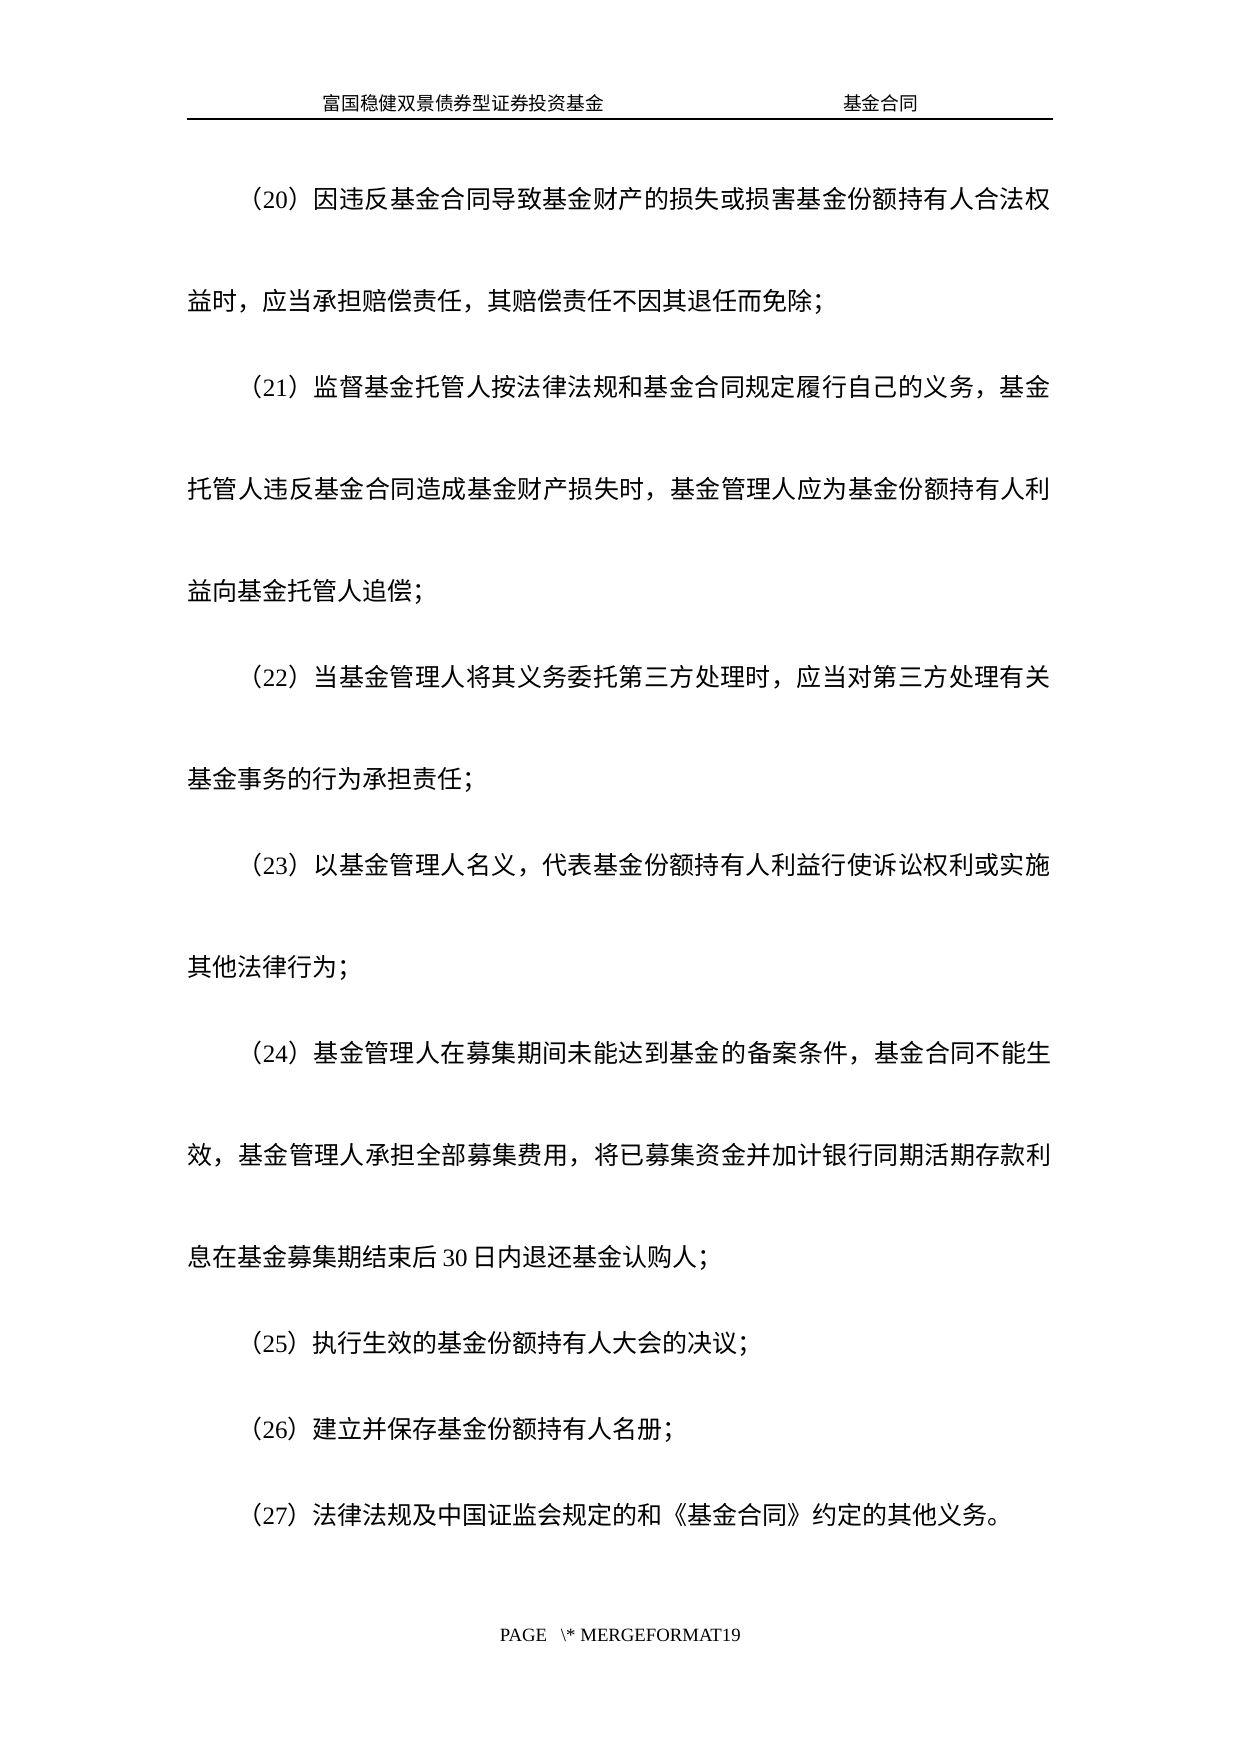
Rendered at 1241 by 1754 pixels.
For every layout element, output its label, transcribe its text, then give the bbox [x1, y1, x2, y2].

text （26）建立并保存基金份额持有人名册； [187, 1393, 1053, 1461]
text （21）监督基金托管人按法律法规和基金合同规定履行自己的义务，基金托管人违反基金合同造成基金财产损失时，基金管理人应为基金份额持有人利益向基金托管人追偿； [187, 352, 1053, 623]
text （24）基金管理人在募集期间未能达到基金的备案条件，基金合同不能生效，基金管理人承担全部募集费用，将已募集资金并加计银行同期活期存款利息在基金募集期结束后30日内退还基金认购人； [187, 1017, 1053, 1289]
text （25）执行生效的基金份额持有人大会的决议； [187, 1307, 1053, 1375]
text （23）以基金管理人名义，代表基金份额持有人利益行使诉讼权利或实施其他法律行为； [187, 829, 1053, 999]
text （20）因违反基金合同导致基金财产的损失或损害基金份额持有人合法权益时，应当承担赔偿责任，其赔偿责任不因其退任而免除； [187, 164, 1053, 334]
text （22）当基金管理人将其义务委托第三方处理时，应当对第三方处理有关基金事务的行为承担责任； [187, 642, 1053, 811]
text （27）法律法规及中国证监会规定的和《基金合同》约定的其他义务。 [187, 1479, 1053, 1547]
